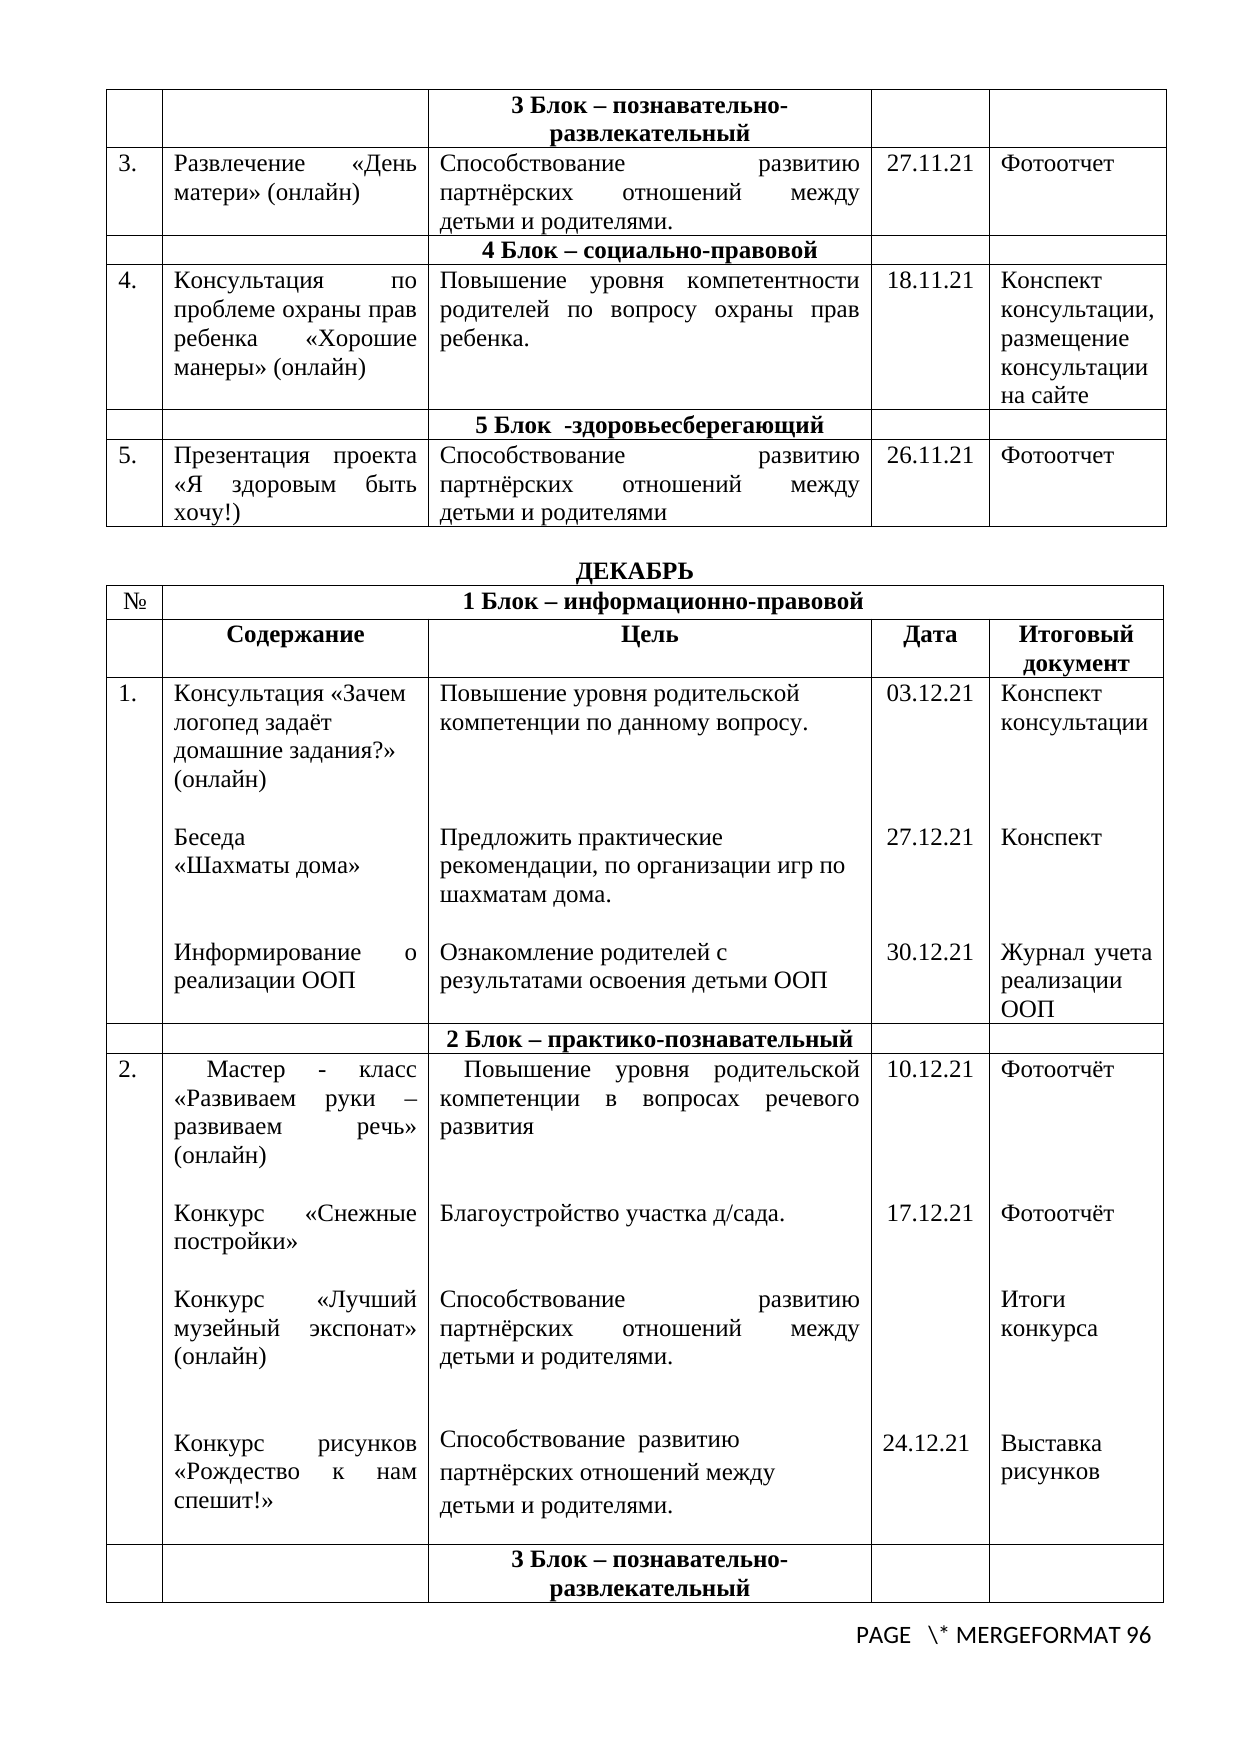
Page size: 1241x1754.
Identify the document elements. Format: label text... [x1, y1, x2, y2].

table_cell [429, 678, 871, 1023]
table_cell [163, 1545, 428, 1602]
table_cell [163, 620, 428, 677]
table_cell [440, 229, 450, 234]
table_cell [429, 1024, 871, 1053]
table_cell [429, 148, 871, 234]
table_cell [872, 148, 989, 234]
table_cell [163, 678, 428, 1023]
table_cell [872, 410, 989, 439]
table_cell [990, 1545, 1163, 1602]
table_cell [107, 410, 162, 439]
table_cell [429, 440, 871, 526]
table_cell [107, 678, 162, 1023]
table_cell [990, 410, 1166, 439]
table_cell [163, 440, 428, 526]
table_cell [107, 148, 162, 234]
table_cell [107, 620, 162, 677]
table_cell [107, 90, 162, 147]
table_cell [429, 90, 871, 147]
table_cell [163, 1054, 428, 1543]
text ДЕКАБРЬ [118, 556, 1152, 585]
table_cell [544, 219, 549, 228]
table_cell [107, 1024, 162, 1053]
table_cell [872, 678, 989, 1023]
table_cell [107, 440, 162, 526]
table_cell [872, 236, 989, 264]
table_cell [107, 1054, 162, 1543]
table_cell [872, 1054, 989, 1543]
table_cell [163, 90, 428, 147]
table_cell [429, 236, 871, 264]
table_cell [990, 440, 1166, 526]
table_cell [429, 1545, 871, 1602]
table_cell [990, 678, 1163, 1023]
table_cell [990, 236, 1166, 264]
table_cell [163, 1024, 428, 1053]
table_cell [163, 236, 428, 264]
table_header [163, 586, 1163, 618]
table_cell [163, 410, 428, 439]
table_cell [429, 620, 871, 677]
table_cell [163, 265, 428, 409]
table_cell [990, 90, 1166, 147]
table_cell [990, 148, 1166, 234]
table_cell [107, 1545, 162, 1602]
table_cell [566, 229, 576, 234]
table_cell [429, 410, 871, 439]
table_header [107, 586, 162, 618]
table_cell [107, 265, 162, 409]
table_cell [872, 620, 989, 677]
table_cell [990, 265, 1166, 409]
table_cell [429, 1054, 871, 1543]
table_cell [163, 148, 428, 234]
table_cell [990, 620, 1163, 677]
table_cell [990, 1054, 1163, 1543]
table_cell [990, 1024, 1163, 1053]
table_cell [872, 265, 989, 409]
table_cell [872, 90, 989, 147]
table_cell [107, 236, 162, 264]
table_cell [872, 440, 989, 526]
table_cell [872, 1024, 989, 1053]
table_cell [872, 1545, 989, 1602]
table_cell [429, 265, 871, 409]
